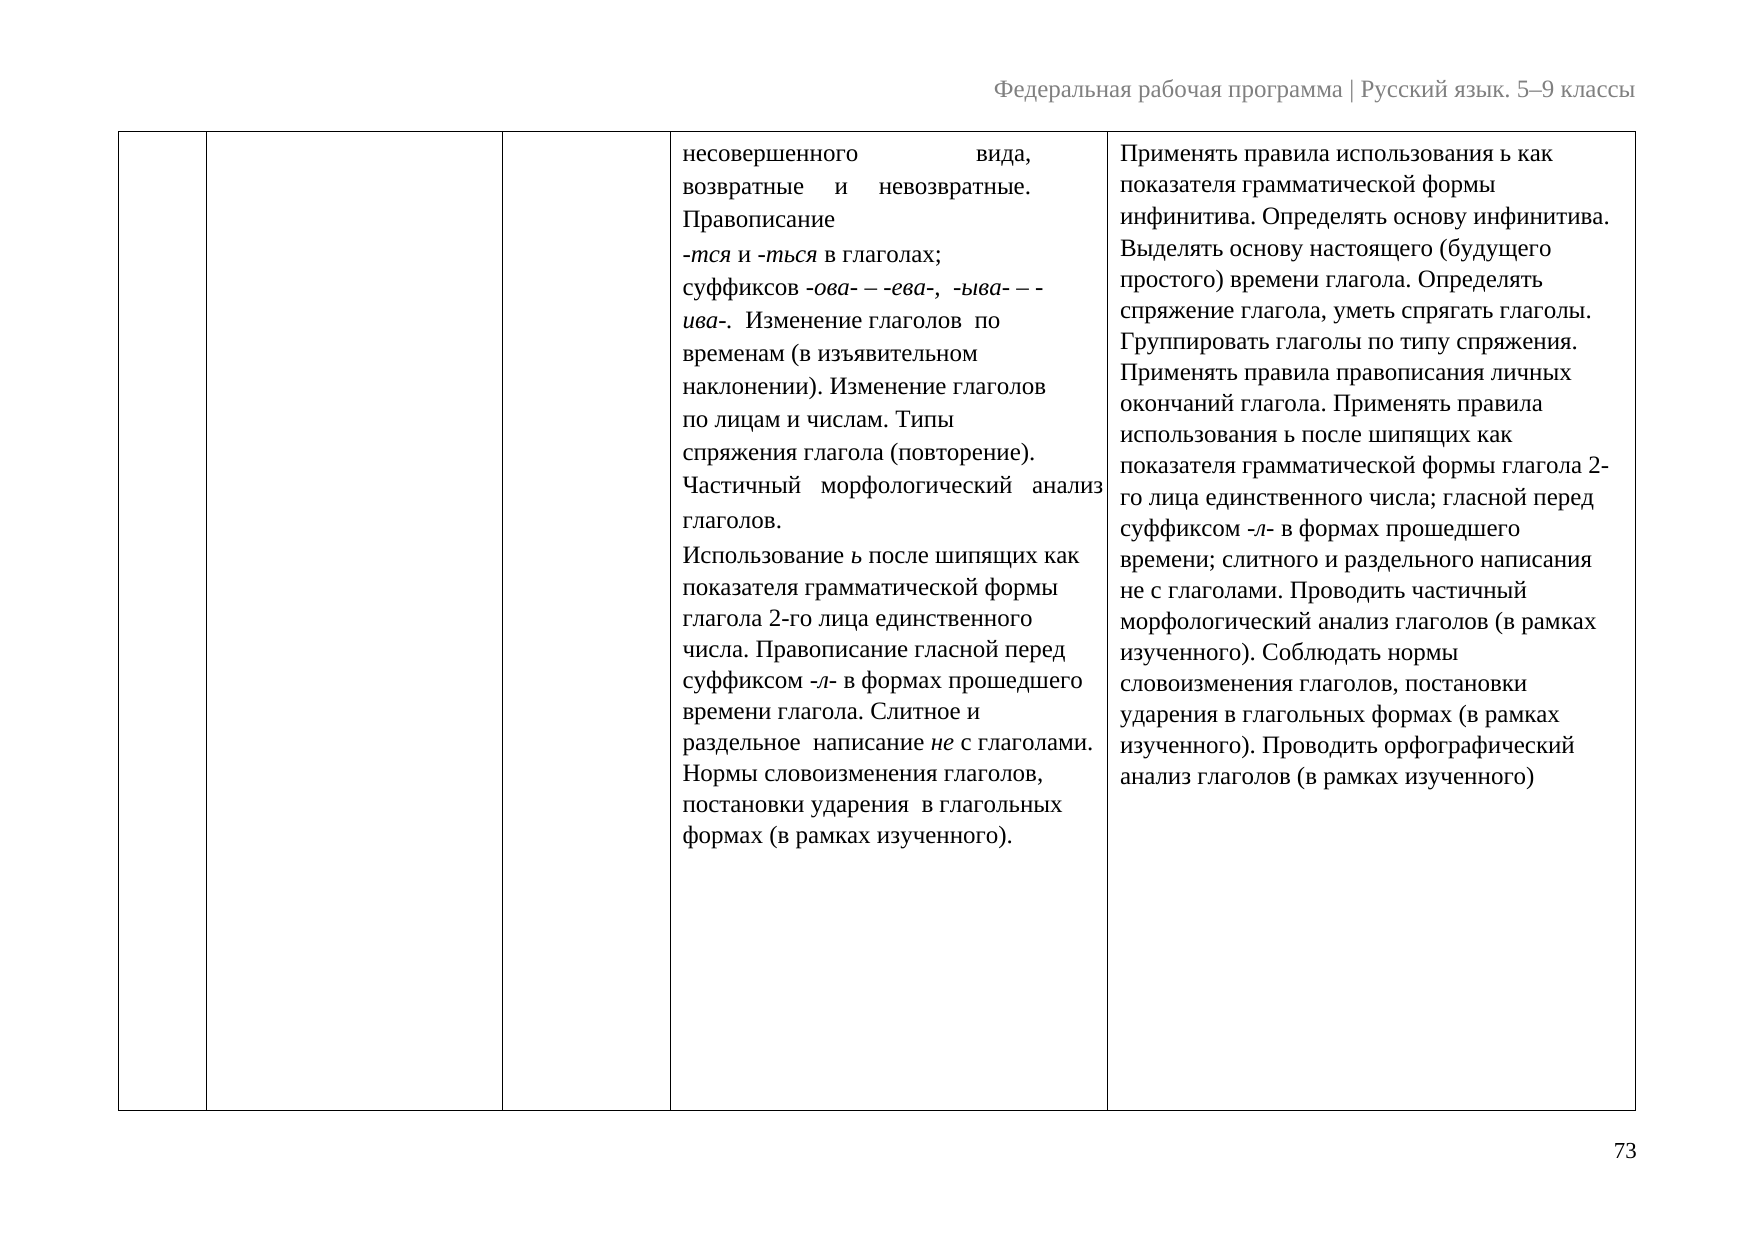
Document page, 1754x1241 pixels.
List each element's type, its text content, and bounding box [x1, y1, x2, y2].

table_header [119, 132, 206, 1110]
table_header несовершенного вида, возвратные и невозвратные. Правописание -тся и -ться в глаголах; суффиксов -ова- – -ева-, -ыва- – -ива-. Изменение глаголов по временам (в изъявительном наклонении). Изменение глаголов по лицам и числам. Типы спряжения глагола (повторение). Частичный морфологический анализ глаголов. Использование ь после шипящих как показателя грамматической формы глагола 2-го лица единственного числа. Правописание гласной перед суффиксом -л- в формах прошедшего времени глагола. Слитное и раздельное написание не с глаголами. Нормы словоизменения глаголов, постановки ударения в глагольных формах (в рамках изученного). [671, 132, 1107, 1110]
table_header [207, 132, 502, 1110]
table_header [503, 132, 670, 1110]
table_header Применять правила использования ь как показателя грамматической формы инфинитива. Определять основу инфинитива. Выделять основу настоящего (будущего простого) времени глагола. Определять спряжение глагола, уметь спрягать глаголы. Группировать глаголы по типу спряжения. Применять правила правописания личных окончаний глагола. Применять правила использования ь после шипящих как показателя грамматической формы глагола 2-го лица единственного числа; гласной перед суффиксом -л- в формах прошедшего времени; слитного и раздельного написания не с глаголами. Проводить частичный морфологический анализ глаголов (в рамках изученного). Соблюдать нормы словоизменения глаголов, постановки ударения в глагольных формах (в рамках изученного). Проводить орфографический анализ глаголов (в рамках изученного) [1108, 132, 1635, 1110]
